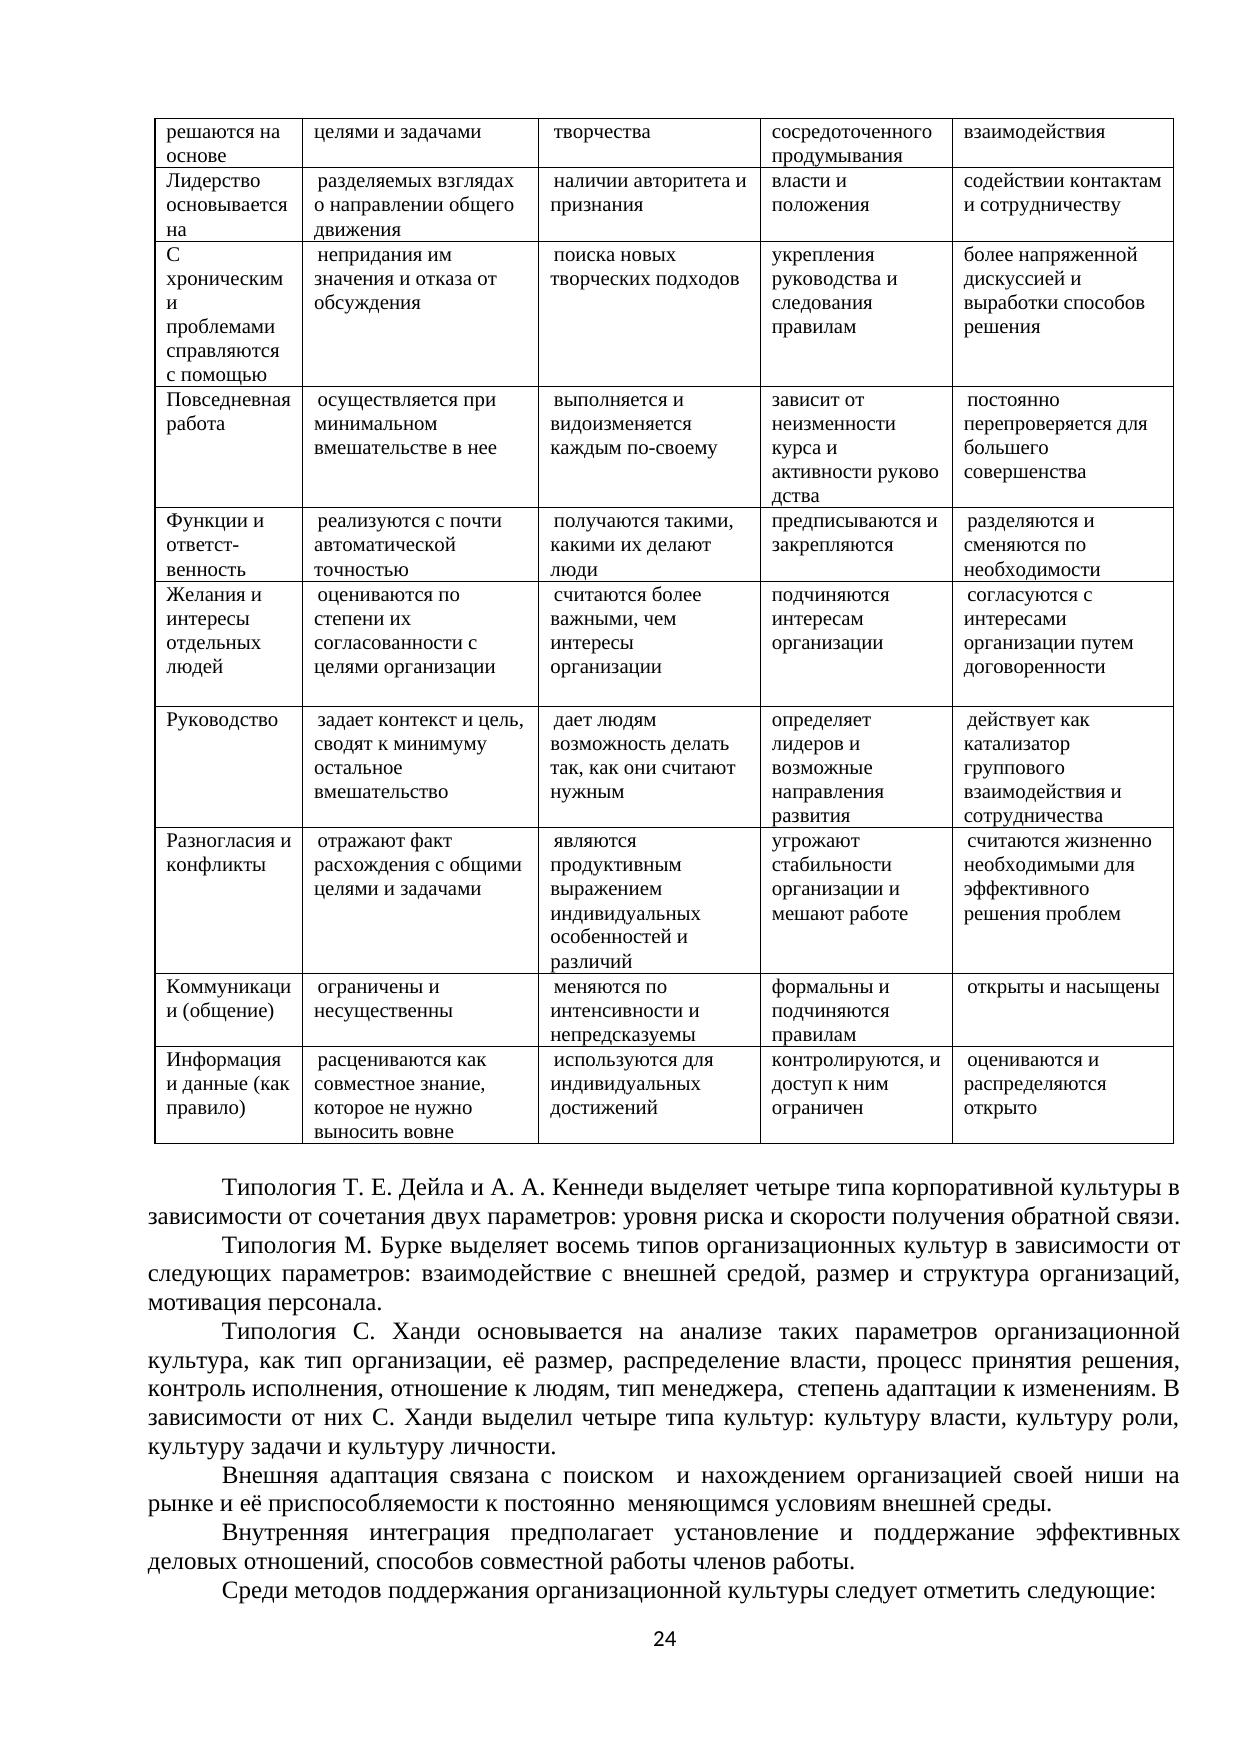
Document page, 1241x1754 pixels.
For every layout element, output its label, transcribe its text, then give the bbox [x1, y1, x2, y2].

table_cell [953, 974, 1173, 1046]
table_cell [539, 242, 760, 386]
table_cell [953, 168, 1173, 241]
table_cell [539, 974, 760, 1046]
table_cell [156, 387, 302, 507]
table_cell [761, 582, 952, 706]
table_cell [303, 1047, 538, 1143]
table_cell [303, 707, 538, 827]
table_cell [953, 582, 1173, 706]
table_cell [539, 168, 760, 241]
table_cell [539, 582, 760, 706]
text Среди методов поддержания организационной культуры следует отметить следующие: [148, 1575, 1181, 1603]
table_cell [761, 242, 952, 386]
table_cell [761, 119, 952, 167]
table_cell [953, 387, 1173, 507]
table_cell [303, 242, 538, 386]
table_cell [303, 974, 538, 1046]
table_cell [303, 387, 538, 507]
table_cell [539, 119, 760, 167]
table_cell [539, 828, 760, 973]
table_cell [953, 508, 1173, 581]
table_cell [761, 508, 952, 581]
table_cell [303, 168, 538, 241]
text Внутренняя интеграция предполагает установление и поддержание эффективных деловых отношений, способов совместной работы членов работы. [148, 1517, 1181, 1575]
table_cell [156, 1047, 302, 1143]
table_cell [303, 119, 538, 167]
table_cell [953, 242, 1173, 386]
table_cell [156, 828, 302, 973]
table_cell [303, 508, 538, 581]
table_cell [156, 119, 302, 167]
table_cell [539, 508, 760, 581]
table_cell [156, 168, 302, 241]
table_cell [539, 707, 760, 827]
text Типология С. Ханди основывается на анализе таких параметров организационной культура, как тип организации, её размер, распределение власти, процесс принятия решения, контроль исполнения, отношение к людям, тип менеджера, степень адаптации к изменениям. В зависимости от них С. Ханди выделил четыре типа культур: культуру власти, культуру роли, культуру задачи и культуру личности. [148, 1316, 1181, 1460]
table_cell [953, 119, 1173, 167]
text Типология Т. Е. Дейла и А. А. Кеннеди выделяет четыре типа корпоративной культуры в зависимости от сочетания двух параметров: уровня риска и скорости получения обратной связи. [148, 1172, 1181, 1230]
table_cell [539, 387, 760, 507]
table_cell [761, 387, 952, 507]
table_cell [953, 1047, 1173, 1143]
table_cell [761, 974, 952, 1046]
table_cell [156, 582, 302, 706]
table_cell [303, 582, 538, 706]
text Внешняя адаптация связана с поиском и нахождением организацией своей ниши на рынке и её приспособляемости к постоянно меняющимся условиям внешней среды. [148, 1460, 1181, 1517]
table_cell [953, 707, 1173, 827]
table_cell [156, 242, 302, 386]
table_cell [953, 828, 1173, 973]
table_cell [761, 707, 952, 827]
text Типология М. Бурке выделяет восемь типов организационных культур в зависимости от следующих параметров: взаимодействие с внешней средой, размер и структура организаций, мотивация персонала. [148, 1230, 1181, 1316]
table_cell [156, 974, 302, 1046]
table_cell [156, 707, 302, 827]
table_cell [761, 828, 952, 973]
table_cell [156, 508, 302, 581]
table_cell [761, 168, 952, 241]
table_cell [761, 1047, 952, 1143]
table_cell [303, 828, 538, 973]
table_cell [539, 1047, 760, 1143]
